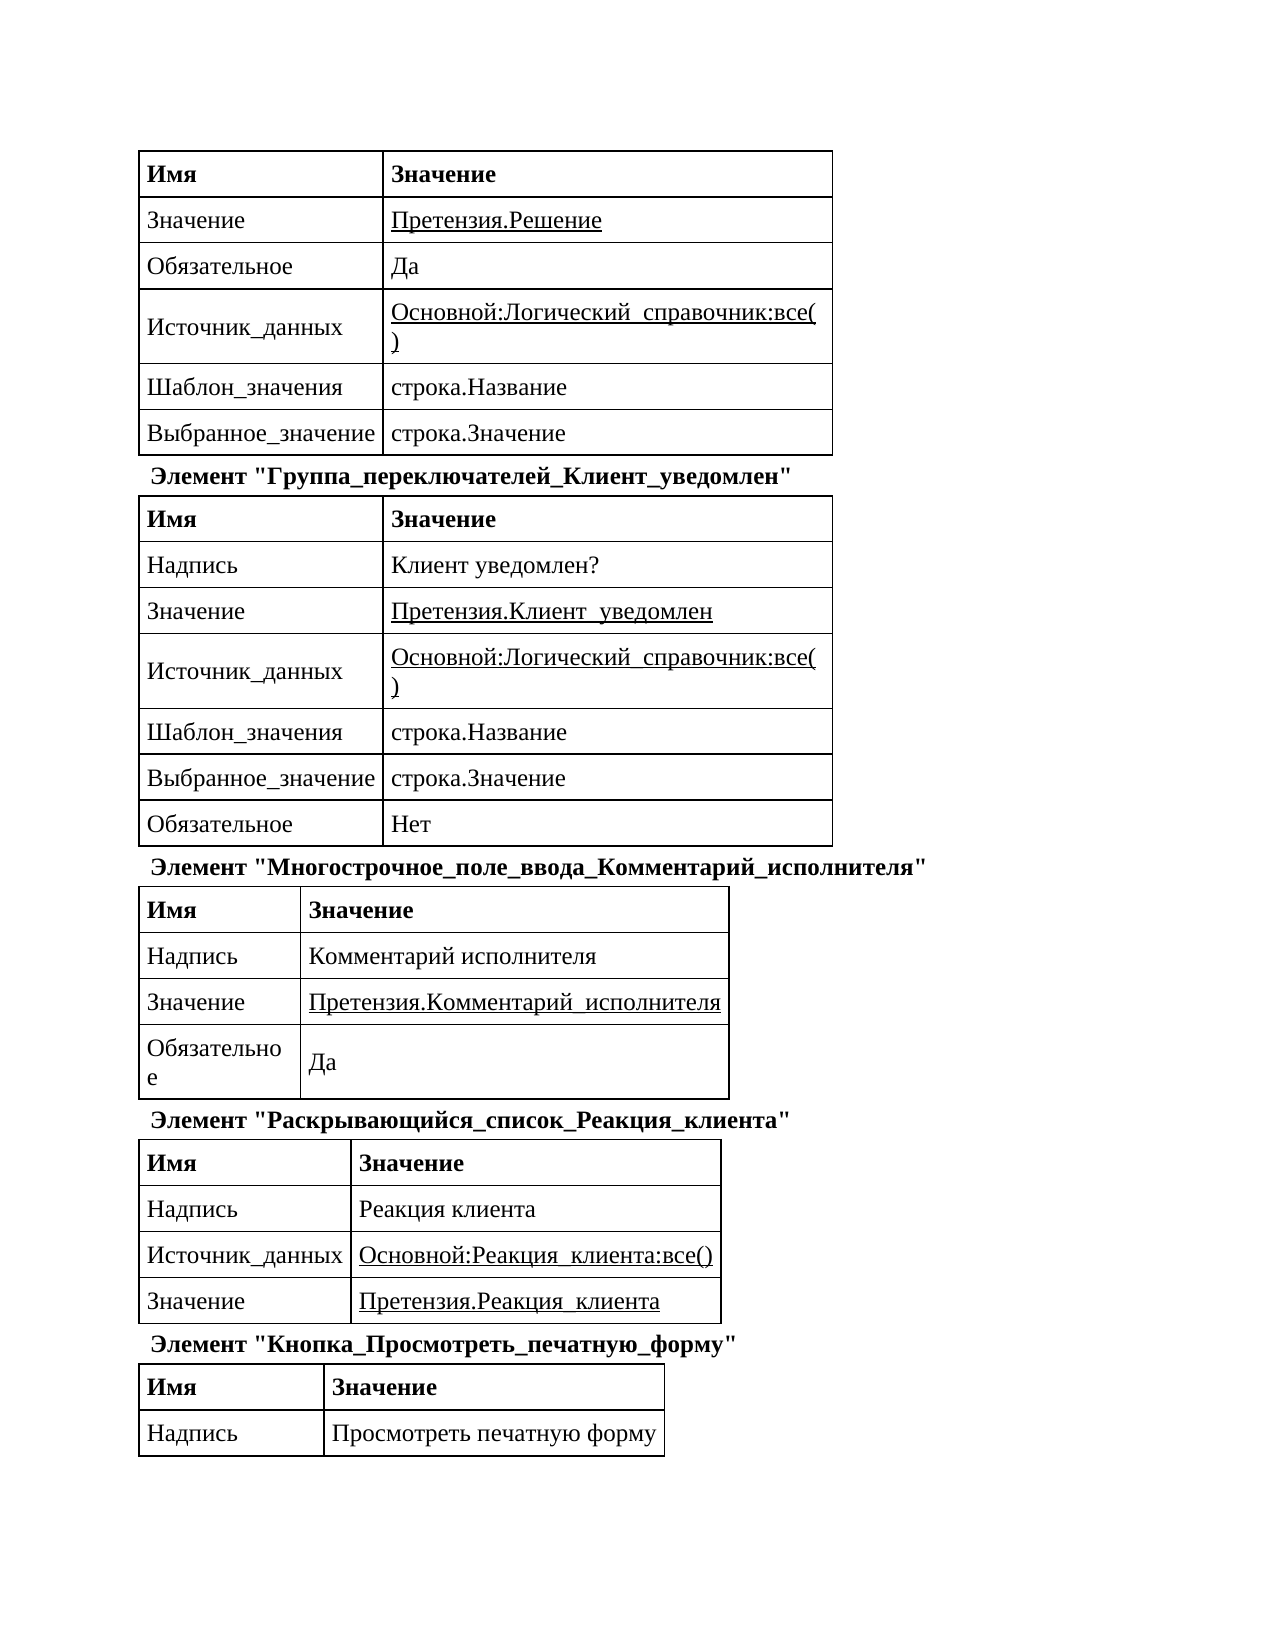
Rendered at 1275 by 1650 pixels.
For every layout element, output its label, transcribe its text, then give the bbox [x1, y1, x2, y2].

table_cell строка.Значение [384, 410, 832, 454]
table_cell строка.Название [384, 364, 832, 408]
table_cell Комментарий исполнителя [301, 933, 728, 978]
table_cell Просмотреть печатную форму [325, 1411, 664, 1455]
table_cell Претензия.Решение [384, 198, 832, 242]
table_cell Значение [140, 588, 382, 633]
table_cell Основной:Реакция_клиента:все() [352, 1232, 720, 1277]
table_header Имя [140, 152, 382, 196]
table_cell Надпись [140, 1186, 350, 1231]
table_header Значение [352, 1140, 720, 1185]
table_cell Надпись [140, 542, 382, 587]
table_header Значение [384, 497, 832, 541]
table_header Значение [384, 152, 832, 196]
table_header Значение [325, 1365, 664, 1409]
table_cell Клиент уведомлен? [384, 542, 832, 587]
subtitle Элемент "Группа_переключателей_Клиент_уведомлен" [150, 461, 1125, 490]
table_header Имя [140, 497, 382, 541]
table_cell Да [301, 1025, 728, 1098]
subtitle Элемент "Многострочное_поле_ввода_Комментарий_исполнителя" [150, 852, 1125, 881]
table_cell Реакция клиента [352, 1186, 720, 1231]
table_cell Да [384, 243, 832, 288]
table_cell Основной:Логический_справочник:все() [384, 634, 832, 707]
table_header Значение [301, 887, 728, 932]
table_cell строка.Значение [384, 755, 832, 799]
table_cell Обязательное [140, 243, 382, 288]
table_cell Выбранное_значение [140, 410, 382, 454]
table_header Имя [140, 887, 300, 932]
subtitle Элемент "Кнопка_Просмотреть_печатную_форму" [150, 1329, 1125, 1358]
table_cell Обязательное [140, 801, 382, 845]
table_cell строка.Название [384, 709, 832, 753]
table_header Имя [140, 1140, 350, 1185]
table_cell Значение [140, 979, 300, 1023]
table_cell Надпись [140, 933, 300, 978]
table_cell Значение [140, 1278, 350, 1322]
table_cell Значение [140, 198, 382, 242]
table_cell Источник_данных [140, 634, 382, 707]
table_cell Надпись [140, 1411, 323, 1455]
table_cell Шаблон_значения [140, 364, 382, 408]
subtitle Элемент "Раскрывающийся_список_Реакция_клиента" [150, 1105, 1125, 1134]
table_cell Основной:Логический_справочник:все() [384, 290, 832, 362]
table_cell Претензия.Клиент_уведомлен [384, 588, 832, 633]
table_cell Шаблон_значения [140, 709, 382, 753]
table_cell Источник_данных [140, 1232, 350, 1277]
table_cell Претензия.Комментарий_исполнителя [301, 979, 728, 1023]
table_cell Выбранное_значение [140, 755, 382, 799]
table_cell Источник_данных [140, 290, 382, 362]
table_cell Обязательное [140, 1025, 300, 1098]
table_cell Претензия.Реакция_клиента [352, 1278, 720, 1322]
table_header Имя [140, 1365, 323, 1409]
table_cell Нет [384, 801, 832, 845]
